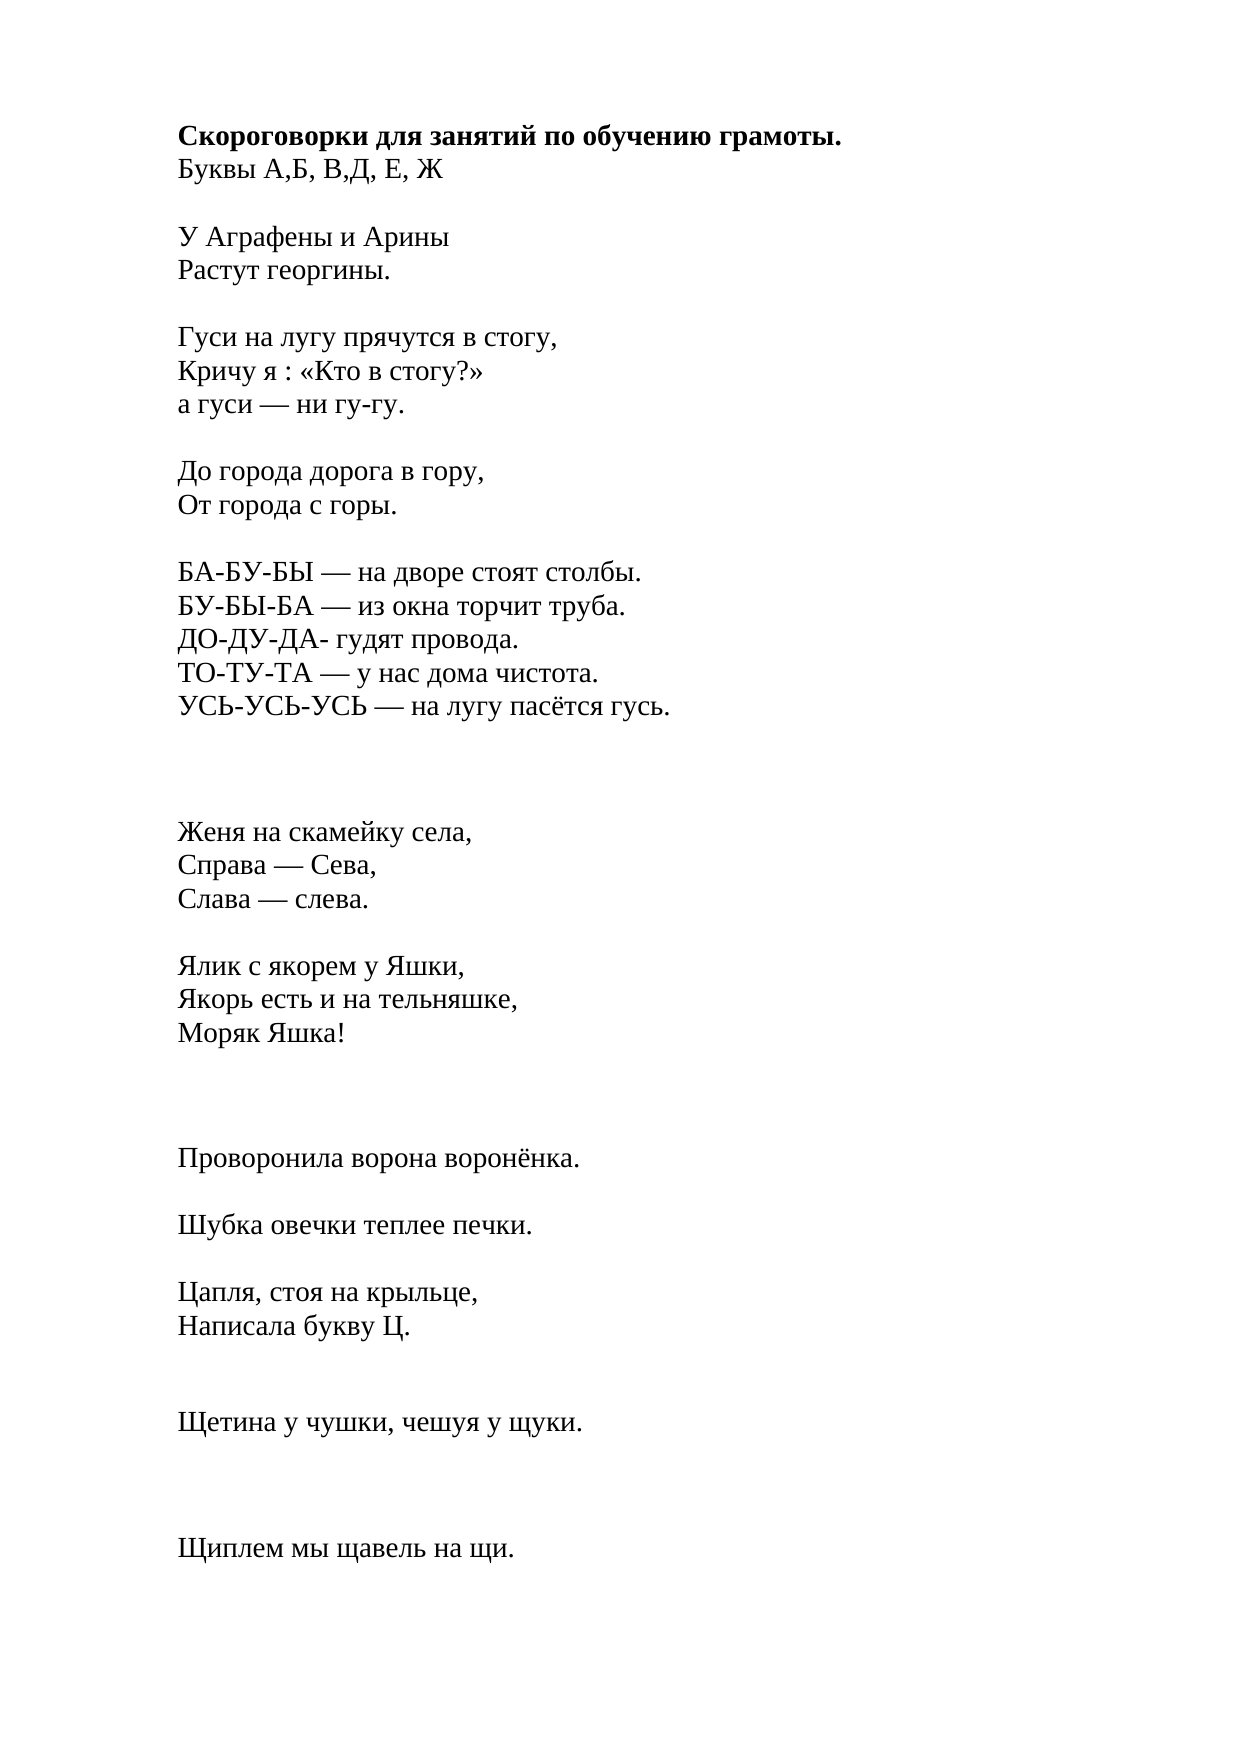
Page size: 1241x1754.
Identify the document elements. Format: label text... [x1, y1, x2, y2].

text Проворонила ворона воронёнка. Шубка овечки теплее печки. Цапля, стоя на крыльце, Написала букву Ц. [177, 1140, 1152, 1342]
text Скороговорки для занятий по обучению грамоты. Буквы А,Б, В,Д, Е, Ж У Аграфены и Арины Растут георгины. Гуси на лугу прячутся в стогу, Кричу я : «Кто в стогу?» а гуси — ни гу-гу. До города дорога в гору, От города с горы. БА-БУ-БЫ — на дворе стоят столбы. БУ-БЫ-БА — из окна торчит труба. ДО-ДУ-ДА- гудят провода. ТО-ТУ-ТА — у нас дома чистота. УСЬ-УСЬ-УСЬ — на лугу пасётся гусь. [177, 118, 1152, 722]
text Щиплем мы щавель на щи. [177, 1530, 1152, 1563]
text Щетина у чушки, чешуя у щуки. [177, 1371, 1152, 1438]
text Женя на скамейку села, Справа — Сева, Слава — слева. Ялик с якорем у Яшки, Якорь есть и на тельняшке, Моряк Яшка! [177, 814, 1152, 1048]
